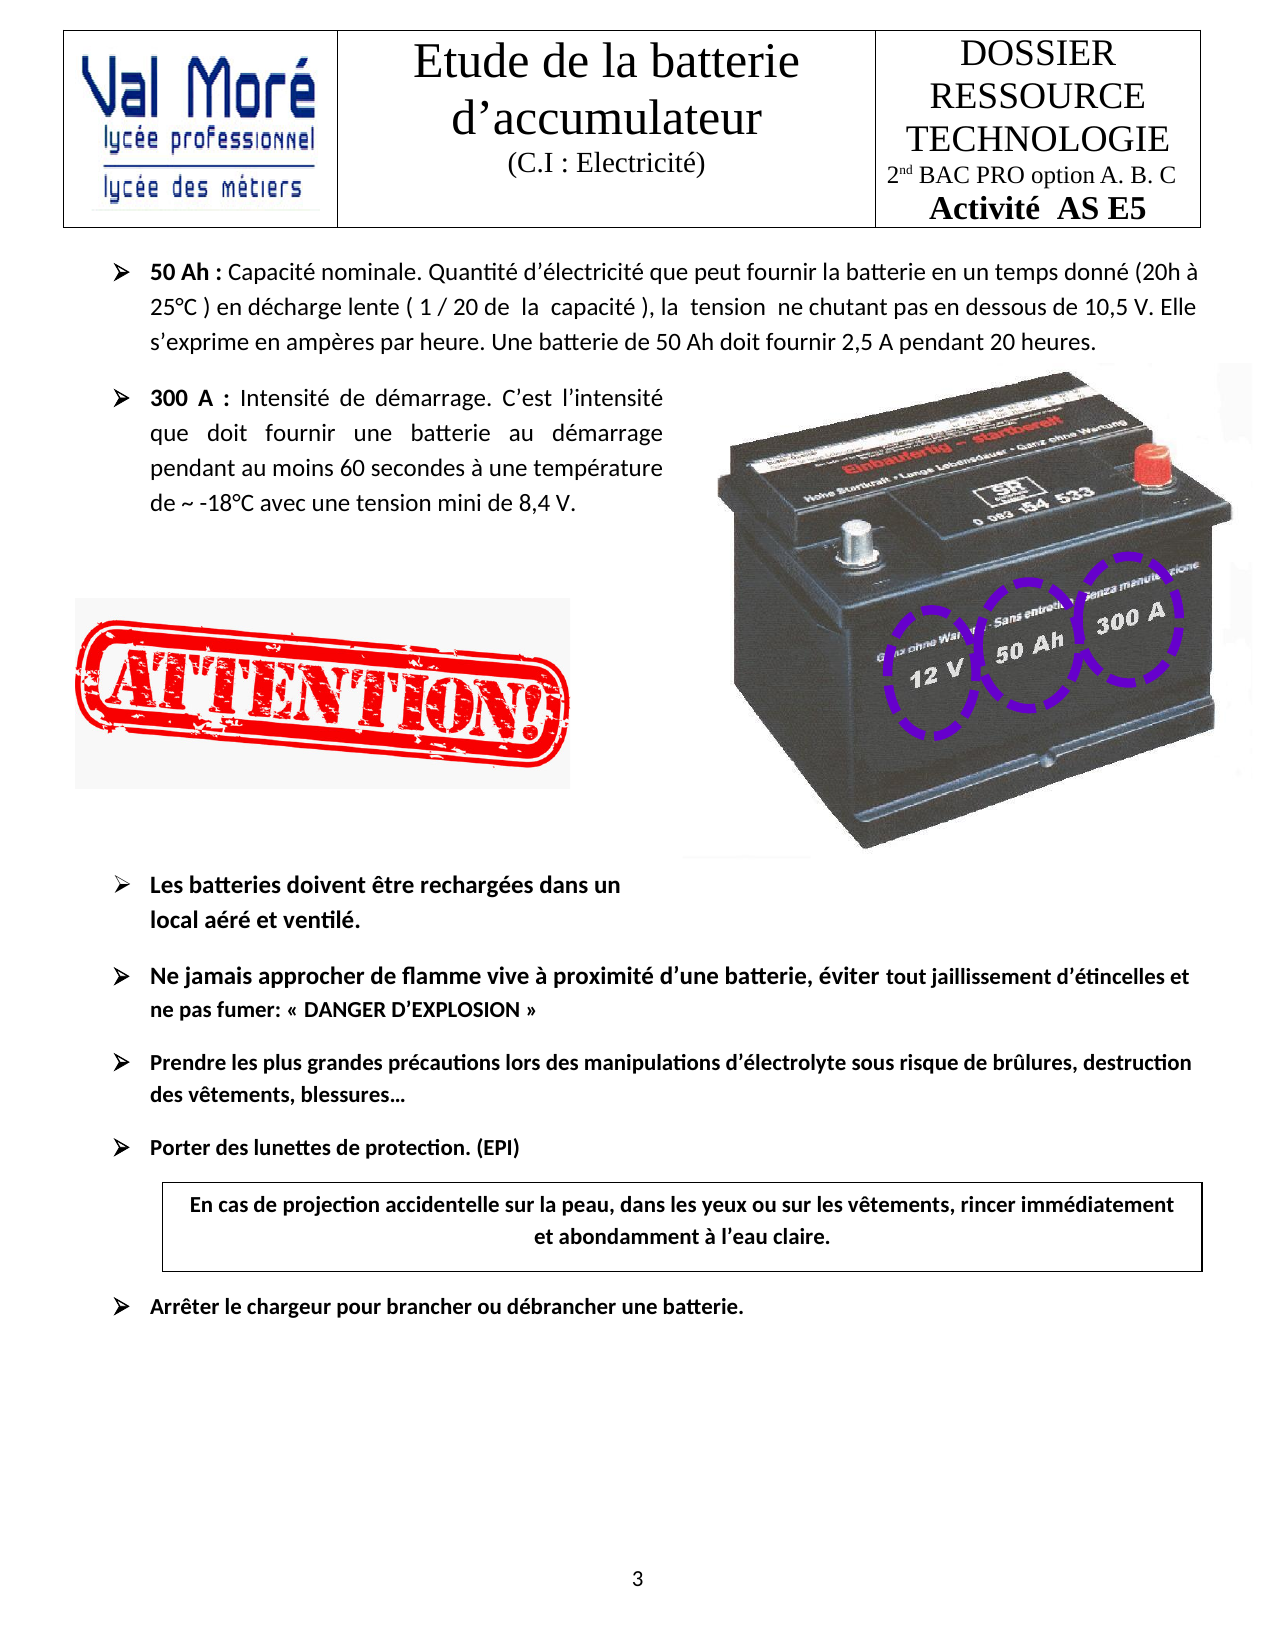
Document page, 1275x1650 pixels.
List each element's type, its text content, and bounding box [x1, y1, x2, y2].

list 50 Ah : Capacité nominale. Quantité d’électricité que peut fournir la batterie en un temps donné (20h à 25°C ) en décharge lente ( 1 / 20 de la capacité ), la tension ne chutant pas en dessous de 10,5 V. Elle s’exprime en ampères par heure. Une batterie de 50 Ah doit fournir 2,5 A pendant 20 heures. [112, 256, 1200, 357]
list Ne jamais approcher de flamme vive à proximité d’une batterie, éviter tout jaillissement d’étincelles et ne pas fumer: « DANGER D’EXPLOSION » [112, 960, 1200, 1023]
list Arrêter le chargeur pour brancher ou débrancher une batterie. [112, 1292, 1200, 1320]
list Prendre les plus grandes précautions lors des manipulations d’électrolyte sous risque de brûlures, destruction des vêtements, blessures… [112, 1048, 1200, 1108]
list Porter des lunettes de protection. (EPI) [112, 1133, 1200, 1161]
list 300 A : Intensité de démarrage. C’est l’intensité que doit fournir une batterie au démarrage pendant au moins 60 secondes à une température de ~ -18°C avec une tension mini de 8,4 V. [112, 382, 680, 552]
list Les batteries doivent être rechargées dans un local aéré et ventilé. [112, 904, 1200, 935]
picture [75, 633, 571, 824]
picture [75, 46, 324, 211]
picture [680, 363, 1255, 857]
